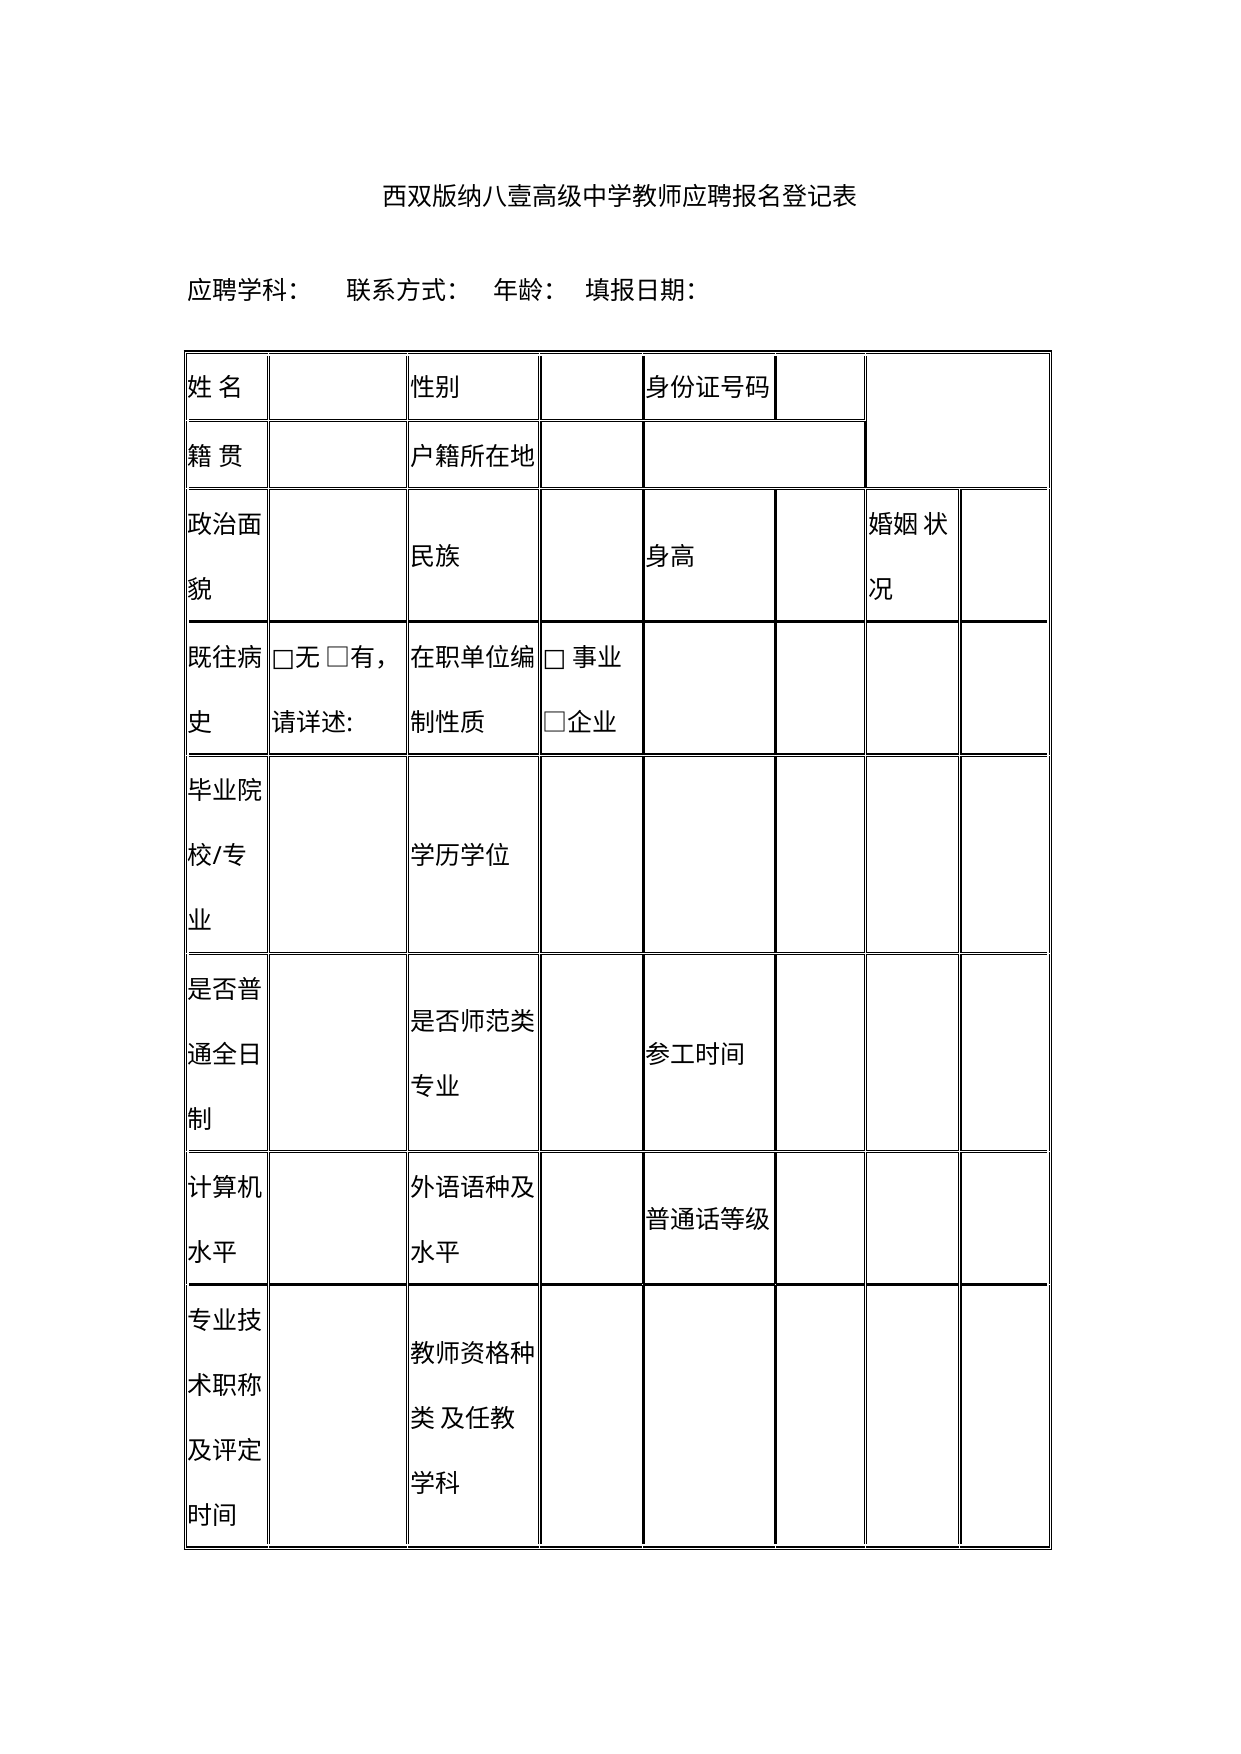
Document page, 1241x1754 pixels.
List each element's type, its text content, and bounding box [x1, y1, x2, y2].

table_cell □ 事业 □企业 [542, 623, 642, 753]
table_cell [542, 490, 642, 620]
table_cell [866, 1283, 960, 1546]
table_cell [960, 487, 1050, 620]
table_header [540, 352, 643, 418]
table_cell [777, 623, 864, 753]
table_cell [542, 955, 642, 1150]
table_cell 毕业院校/专业 [187, 753, 267, 951]
table_cell 外语语种及水平 [409, 1153, 538, 1283]
table_cell 是否普通全日制 [187, 951, 267, 1150]
table_cell [270, 490, 406, 620]
table_cell [645, 422, 864, 487]
table_cell [867, 623, 958, 753]
table_cell [867, 955, 958, 1150]
table_cell 政治面貌 [185, 487, 269, 620]
table_header [866, 354, 1049, 487]
table_cell [542, 1153, 642, 1283]
table_cell 学历学位 [409, 757, 538, 951]
table_cell [867, 757, 958, 951]
table_cell [867, 1153, 958, 1283]
table_cell [777, 490, 864, 620]
table_cell 身高 [645, 490, 774, 620]
table_cell [540, 1286, 643, 1546]
table_cell [270, 955, 406, 1150]
table_cell 是否师范类 专业 [409, 955, 538, 1150]
table_header 性别 [408, 352, 540, 418]
table_cell 婚姻 状况 [867, 490, 958, 620]
table_cell 既往病史 [187, 620, 267, 753]
table_header 姓 名 [187, 354, 269, 418]
table_cell [777, 757, 864, 951]
table_cell [777, 955, 864, 1150]
table_cell [960, 1150, 1050, 1283]
table_cell 计算机 水平 [185, 1150, 269, 1283]
table_cell [270, 422, 406, 487]
table_cell 教师资格种类 及任教学科 [408, 1283, 540, 1546]
table_cell □无 □有，请详述: [270, 623, 406, 753]
table_cell [777, 1153, 864, 1283]
table_cell [645, 623, 774, 753]
table_cell [542, 422, 642, 487]
table_cell [270, 1153, 406, 1283]
table_cell [960, 1283, 1050, 1546]
table_cell [270, 757, 406, 951]
text 应聘学科： 联系方式： 年龄： 填报日期： [187, 256, 1053, 321]
table_cell [775, 1286, 866, 1546]
table_header [269, 354, 408, 418]
table_cell 籍 贯 [187, 419, 267, 487]
table_header [775, 354, 866, 418]
table_header 身份证号码 [643, 354, 775, 418]
table_cell 专业技术职称及评定时间 [185, 1283, 269, 1546]
table_cell 参工时间 [645, 955, 774, 1150]
table_cell [643, 1286, 775, 1546]
table_cell [542, 757, 642, 951]
table_cell [962, 951, 1049, 1150]
table_cell 普通话等级 [645, 1153, 774, 1283]
table_cell [645, 757, 774, 951]
table_cell 户籍所在地 [409, 422, 538, 487]
table_cell 民族 [409, 490, 538, 620]
text 西双版纳八壹高级中学教师应聘报名登记表 [187, 162, 1053, 227]
table_cell [269, 1286, 408, 1546]
table_cell [962, 753, 1049, 951]
table_cell [962, 620, 1049, 753]
table_cell 在职单位编制性质 [409, 623, 538, 753]
